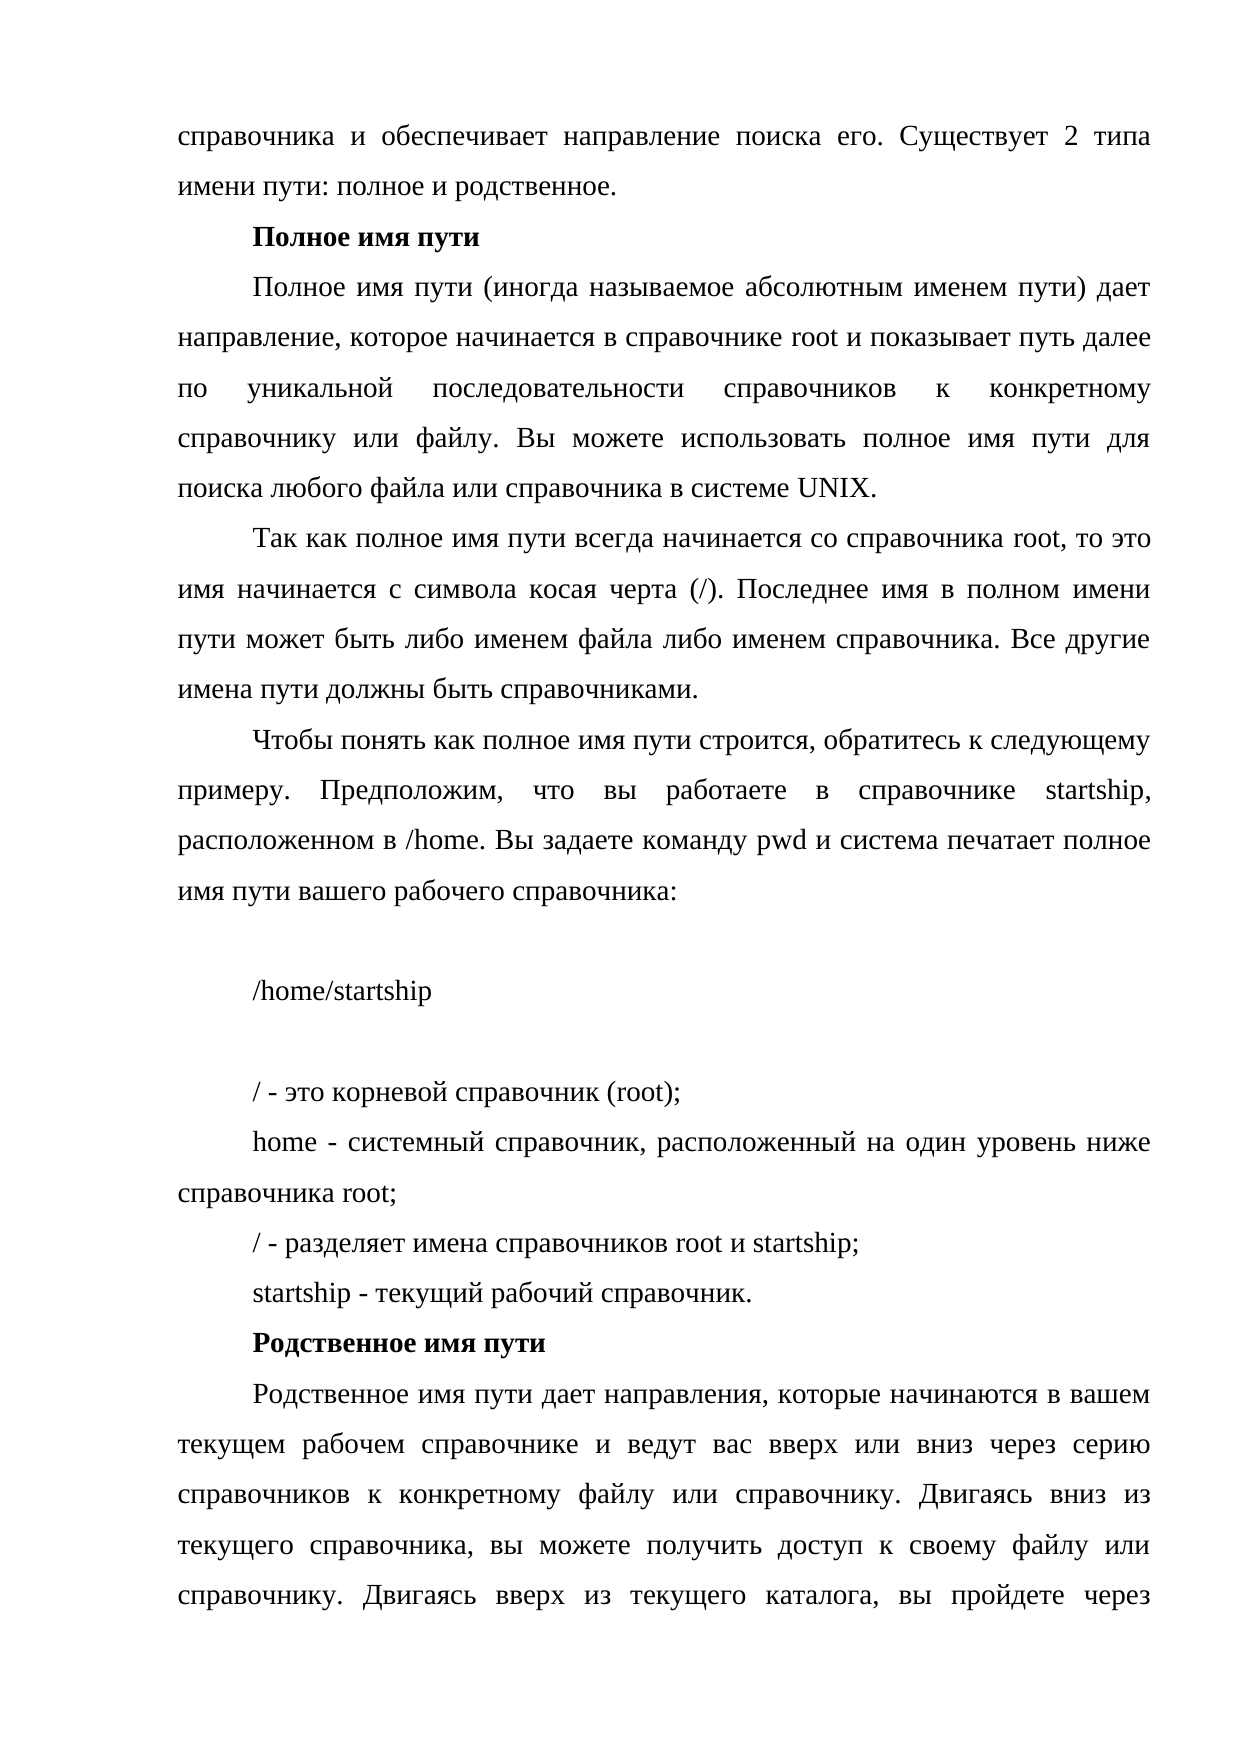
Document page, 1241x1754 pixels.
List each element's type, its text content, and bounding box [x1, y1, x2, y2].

text Так как полное имя пути всегда начинается со справочника root, то это имя начинается с символа косая черта (/). Последнее имя в полном имени пути может быть либо именем файла либо именем справочника. Все другие имена пути должны быть справочниками. [177, 521, 1152, 705]
text Чтобы понять как полное имя пути строится, обратитесь к следующему примеру. Предположим, что вы работаете в справочнике startship, расположенном в /home. Вы задаете команду pwd и система печатает полное имя пути вашего рабочего справочника: [177, 722, 1152, 906]
text home - системный справочник, расположенный на один уровень ниже справочника root; [177, 1124, 1152, 1208]
text / - это корневой справочник (root); [177, 1074, 1152, 1108]
text /home/startship [177, 973, 1152, 1007]
text Полное имя пути (иногда называемое абсолютным именем пути) дает направление, которое начинается в справочнике root и показывает путь далее по уникальной последовательности справочников к конкретному справочнику или файлу. Вы можете использовать полное имя пути для поиска любого файла или справочника в системе UNIX. [177, 269, 1152, 504]
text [177, 118, 1152, 202]
subtitle Родственное имя пути [177, 1326, 1152, 1359]
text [177, 1376, 1152, 1611]
subtitle Полное имя пути [177, 219, 1152, 252]
text startship - текущий рабочий справочник. [177, 1275, 1152, 1309]
text / - разделяет имена справочников root и startship; [177, 1225, 1152, 1258]
